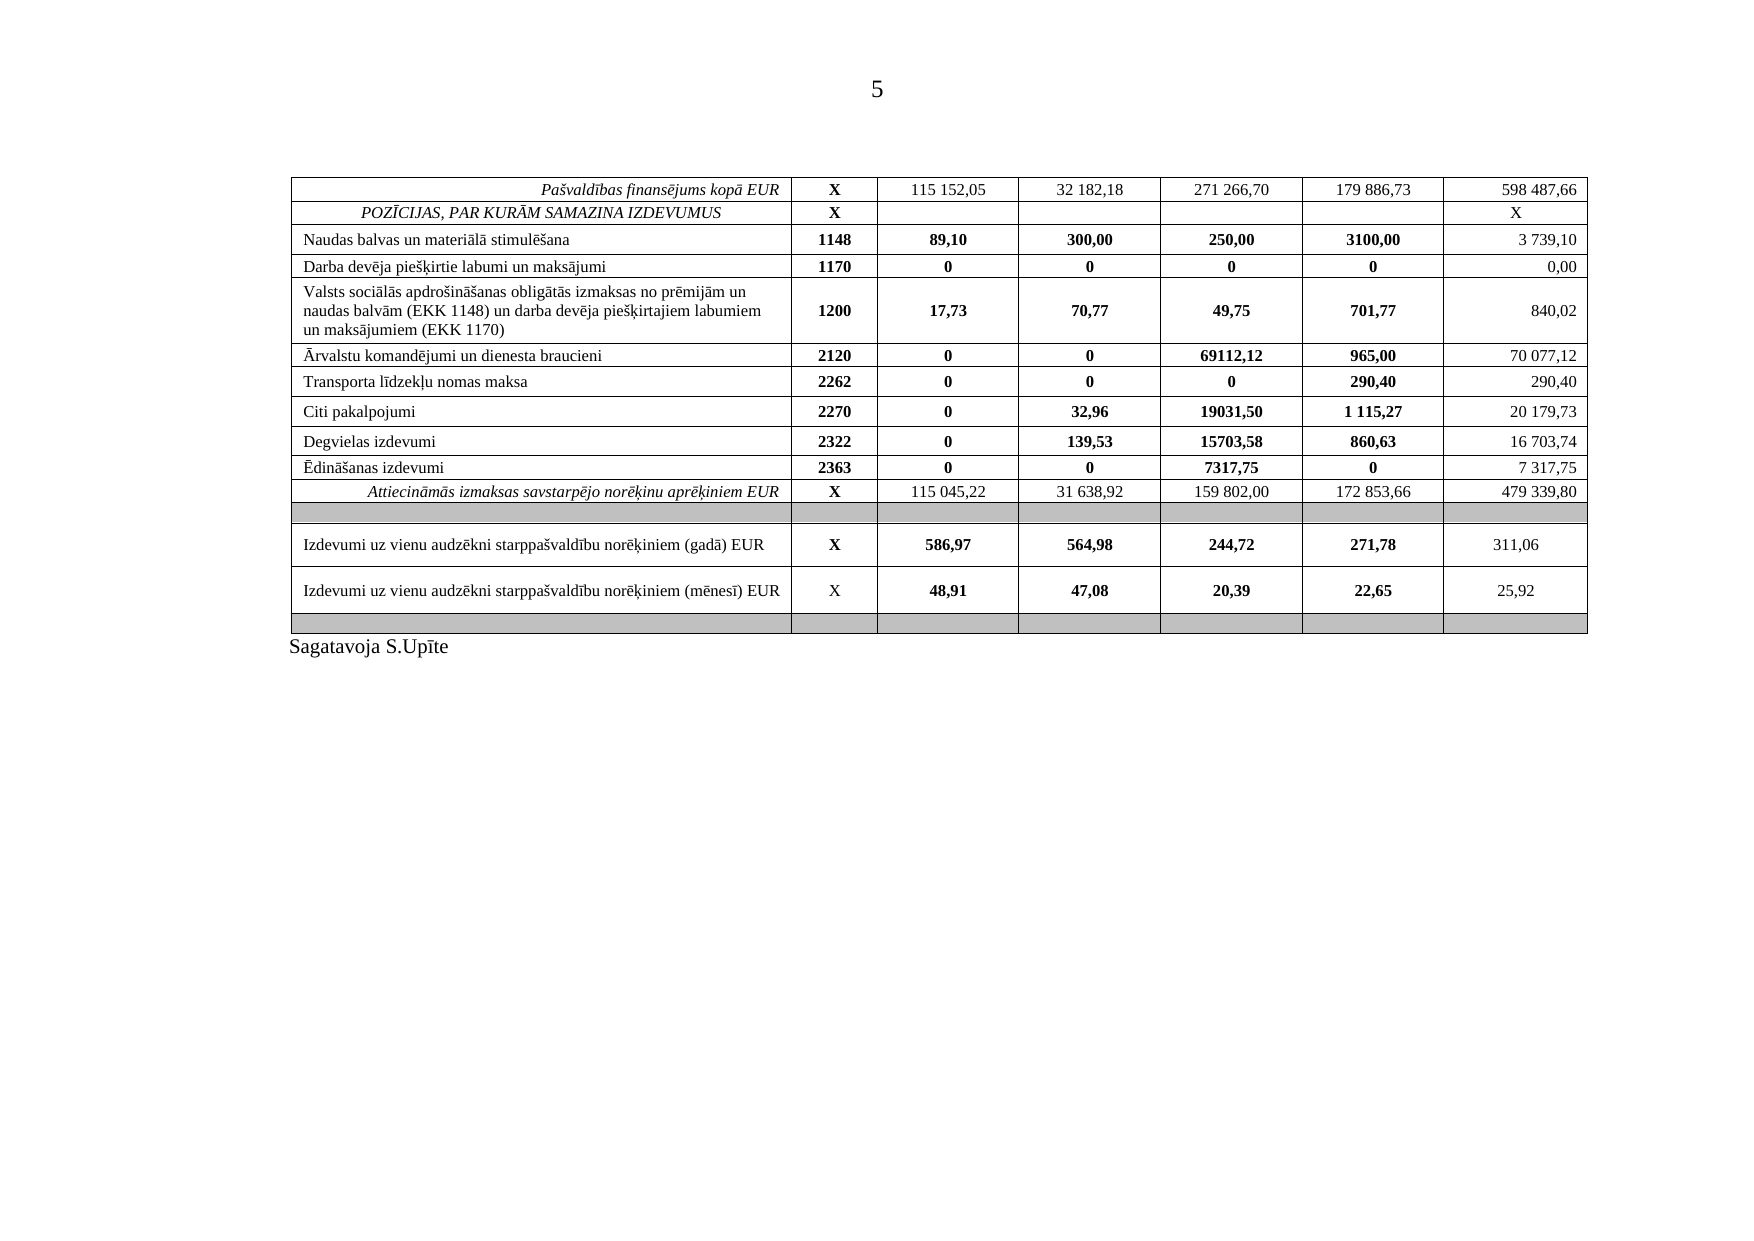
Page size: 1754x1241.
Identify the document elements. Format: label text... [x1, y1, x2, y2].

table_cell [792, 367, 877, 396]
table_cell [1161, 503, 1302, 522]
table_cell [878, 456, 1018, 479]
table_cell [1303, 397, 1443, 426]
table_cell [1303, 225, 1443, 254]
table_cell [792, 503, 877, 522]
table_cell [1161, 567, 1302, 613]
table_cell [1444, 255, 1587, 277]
text Sagatavoja S.Upīte [268, 634, 1617, 658]
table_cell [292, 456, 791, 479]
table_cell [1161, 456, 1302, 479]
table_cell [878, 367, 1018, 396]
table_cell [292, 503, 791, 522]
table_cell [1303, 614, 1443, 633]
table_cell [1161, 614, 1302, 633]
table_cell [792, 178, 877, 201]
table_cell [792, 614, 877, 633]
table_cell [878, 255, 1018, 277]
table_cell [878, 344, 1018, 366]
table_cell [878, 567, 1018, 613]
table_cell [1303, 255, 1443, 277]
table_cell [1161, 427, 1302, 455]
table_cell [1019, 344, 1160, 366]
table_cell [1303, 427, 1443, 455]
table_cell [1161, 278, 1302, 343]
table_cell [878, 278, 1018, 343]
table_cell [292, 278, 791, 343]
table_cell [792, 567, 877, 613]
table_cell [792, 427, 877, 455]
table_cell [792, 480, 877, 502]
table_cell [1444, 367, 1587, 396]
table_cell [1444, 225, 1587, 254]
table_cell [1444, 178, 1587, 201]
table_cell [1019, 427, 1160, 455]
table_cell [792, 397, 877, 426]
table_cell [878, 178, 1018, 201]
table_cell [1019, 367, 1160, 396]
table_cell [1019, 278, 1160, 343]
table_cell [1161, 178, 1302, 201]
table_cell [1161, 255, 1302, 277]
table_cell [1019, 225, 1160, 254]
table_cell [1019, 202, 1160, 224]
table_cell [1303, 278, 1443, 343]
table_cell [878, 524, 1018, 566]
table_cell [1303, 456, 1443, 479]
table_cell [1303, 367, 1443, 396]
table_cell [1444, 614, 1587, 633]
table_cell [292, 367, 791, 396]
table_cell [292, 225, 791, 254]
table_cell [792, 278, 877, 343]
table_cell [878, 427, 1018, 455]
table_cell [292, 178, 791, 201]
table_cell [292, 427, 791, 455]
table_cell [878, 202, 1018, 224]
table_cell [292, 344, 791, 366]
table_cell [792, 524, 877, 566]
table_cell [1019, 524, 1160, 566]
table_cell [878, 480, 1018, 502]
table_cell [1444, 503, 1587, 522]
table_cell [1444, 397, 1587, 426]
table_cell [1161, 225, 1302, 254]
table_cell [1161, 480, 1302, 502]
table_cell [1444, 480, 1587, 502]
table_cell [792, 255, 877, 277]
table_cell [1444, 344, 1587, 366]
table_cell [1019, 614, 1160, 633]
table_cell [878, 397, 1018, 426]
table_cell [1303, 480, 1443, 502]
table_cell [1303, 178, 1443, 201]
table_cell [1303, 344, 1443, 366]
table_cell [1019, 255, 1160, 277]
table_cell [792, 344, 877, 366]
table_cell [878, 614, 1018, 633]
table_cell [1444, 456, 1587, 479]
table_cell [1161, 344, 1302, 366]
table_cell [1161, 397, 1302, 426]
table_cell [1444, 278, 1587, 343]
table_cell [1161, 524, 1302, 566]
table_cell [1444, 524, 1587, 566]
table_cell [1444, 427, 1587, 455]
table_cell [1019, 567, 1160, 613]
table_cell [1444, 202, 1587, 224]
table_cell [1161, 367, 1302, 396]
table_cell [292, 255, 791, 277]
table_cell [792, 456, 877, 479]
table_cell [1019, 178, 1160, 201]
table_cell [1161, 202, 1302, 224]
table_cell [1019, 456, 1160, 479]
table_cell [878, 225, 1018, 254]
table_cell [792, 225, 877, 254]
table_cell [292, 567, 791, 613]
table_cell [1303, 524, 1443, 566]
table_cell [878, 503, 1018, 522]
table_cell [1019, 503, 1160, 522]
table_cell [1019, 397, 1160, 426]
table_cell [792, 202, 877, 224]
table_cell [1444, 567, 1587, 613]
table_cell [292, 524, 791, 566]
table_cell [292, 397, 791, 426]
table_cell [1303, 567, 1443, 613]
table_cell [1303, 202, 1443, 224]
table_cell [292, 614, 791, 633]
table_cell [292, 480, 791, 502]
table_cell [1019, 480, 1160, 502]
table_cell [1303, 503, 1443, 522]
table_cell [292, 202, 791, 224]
